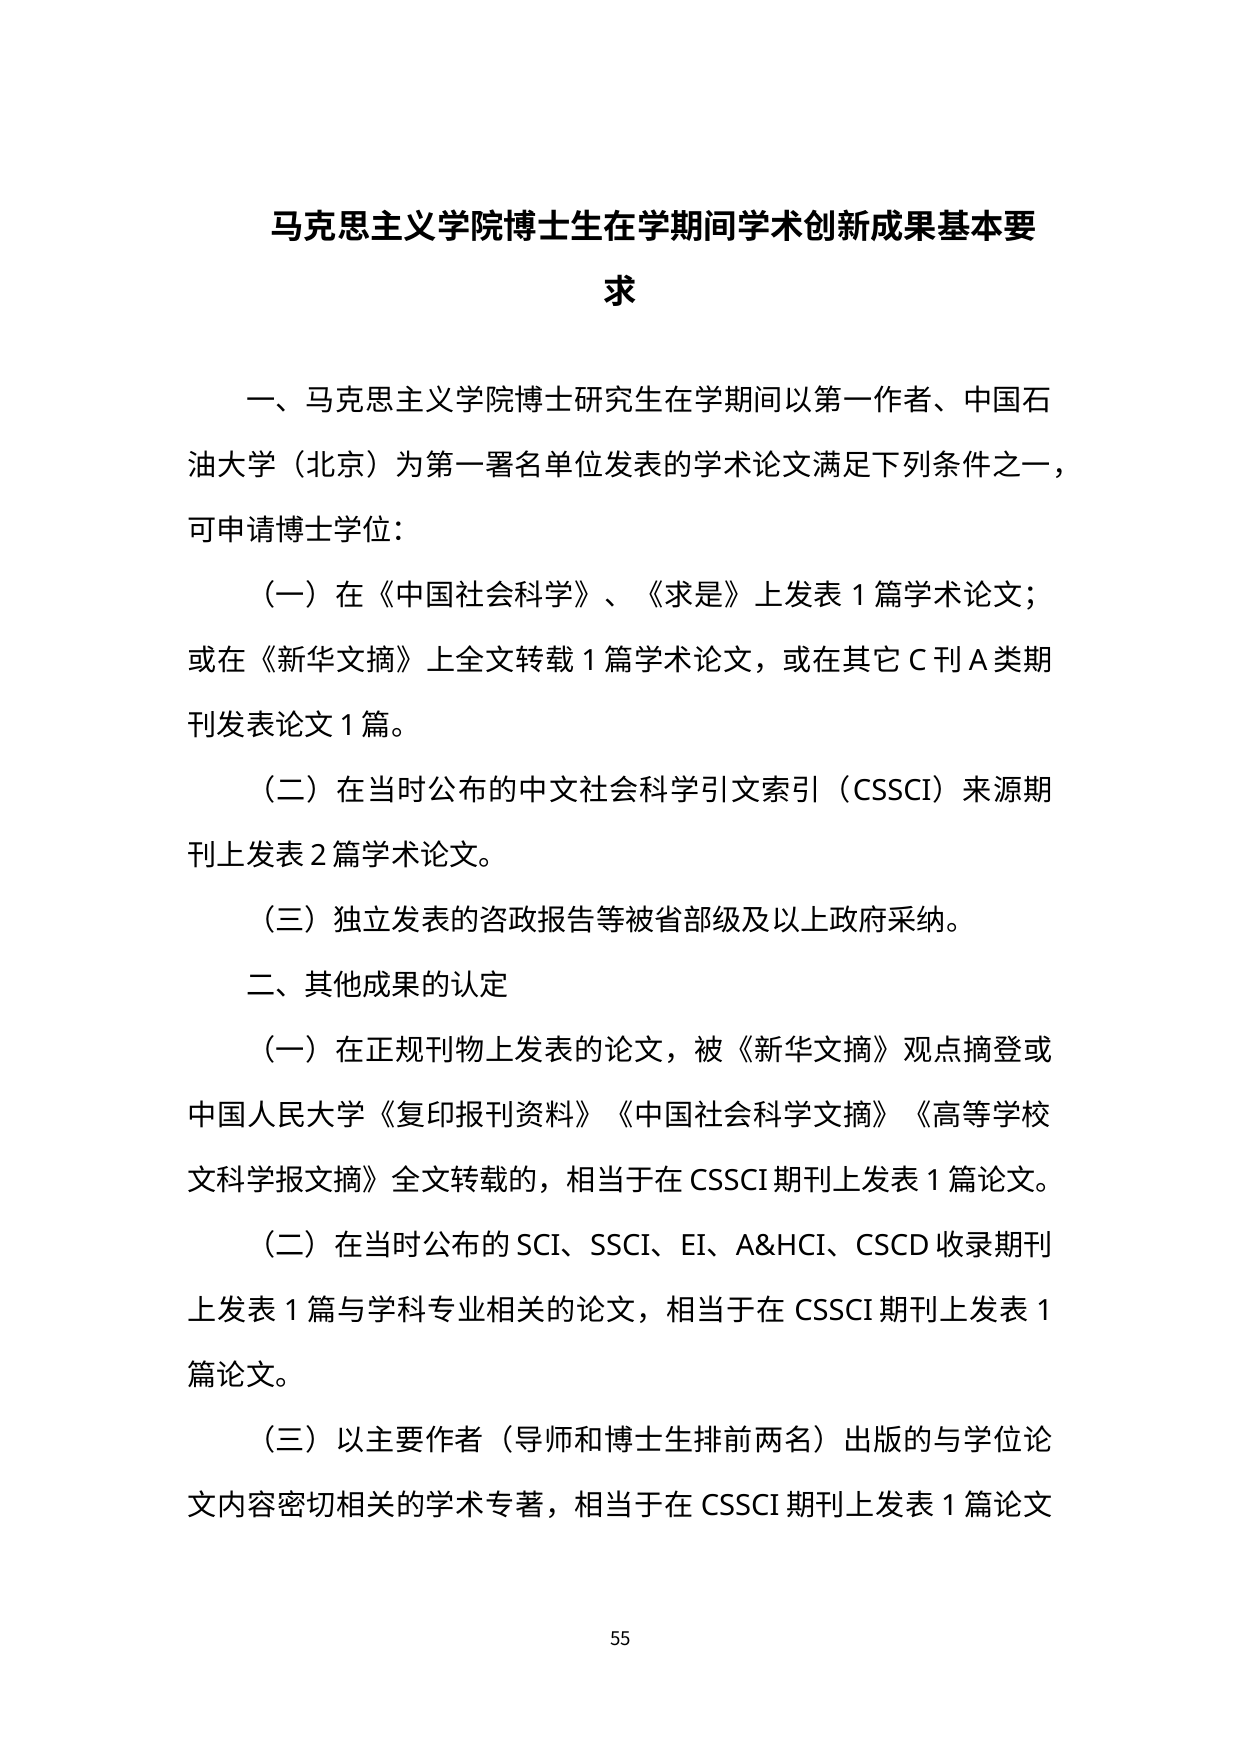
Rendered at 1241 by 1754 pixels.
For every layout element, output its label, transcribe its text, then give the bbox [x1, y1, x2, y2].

text 二、其他成果的认定 [187, 950, 1053, 1015]
text （三）独立发表的咨政报告等被省部级及以上政府采纳。 [187, 885, 1053, 950]
subtitle 马克思主义学院博士生在学期间学术创新成果基本要求 [187, 191, 1053, 321]
text 一、马克思主义学院博士研究生在学期间以第一作者、中国石油大学（北京）为第一署名单位发表的学术论文满足下列条件之一，可申请博士学位： [187, 365, 1053, 560]
text （二）在当时公布的SCI、SSCI、EI、A&HCI、CSCD收录期刊上发表1篇与学科专业相关的论文，相当于在CSSCI期刊上发表1篇论文。 [187, 1210, 1053, 1405]
text （二）在当时公布的中文社会科学引文索引（CSSCI）来源期刊上发表2篇学术论文。 [187, 755, 1053, 885]
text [187, 1405, 1053, 1535]
text （一）在《中国社会科学》、《求是》上发表1篇学术论文；或在《新华文摘》上全文转载1篇学术论文，或在其它C刊A类期刊发表论文1篇。 [187, 560, 1053, 755]
text （一）在正规刊物上发表的论文，被《新华文摘》观点摘登或中国人民大学《复印报刊资料》《中国社会科学文摘》《高等学校文科学报文摘》全文转载的，相当于在CSSCI期刊上发表1篇论文。 [187, 1015, 1053, 1210]
